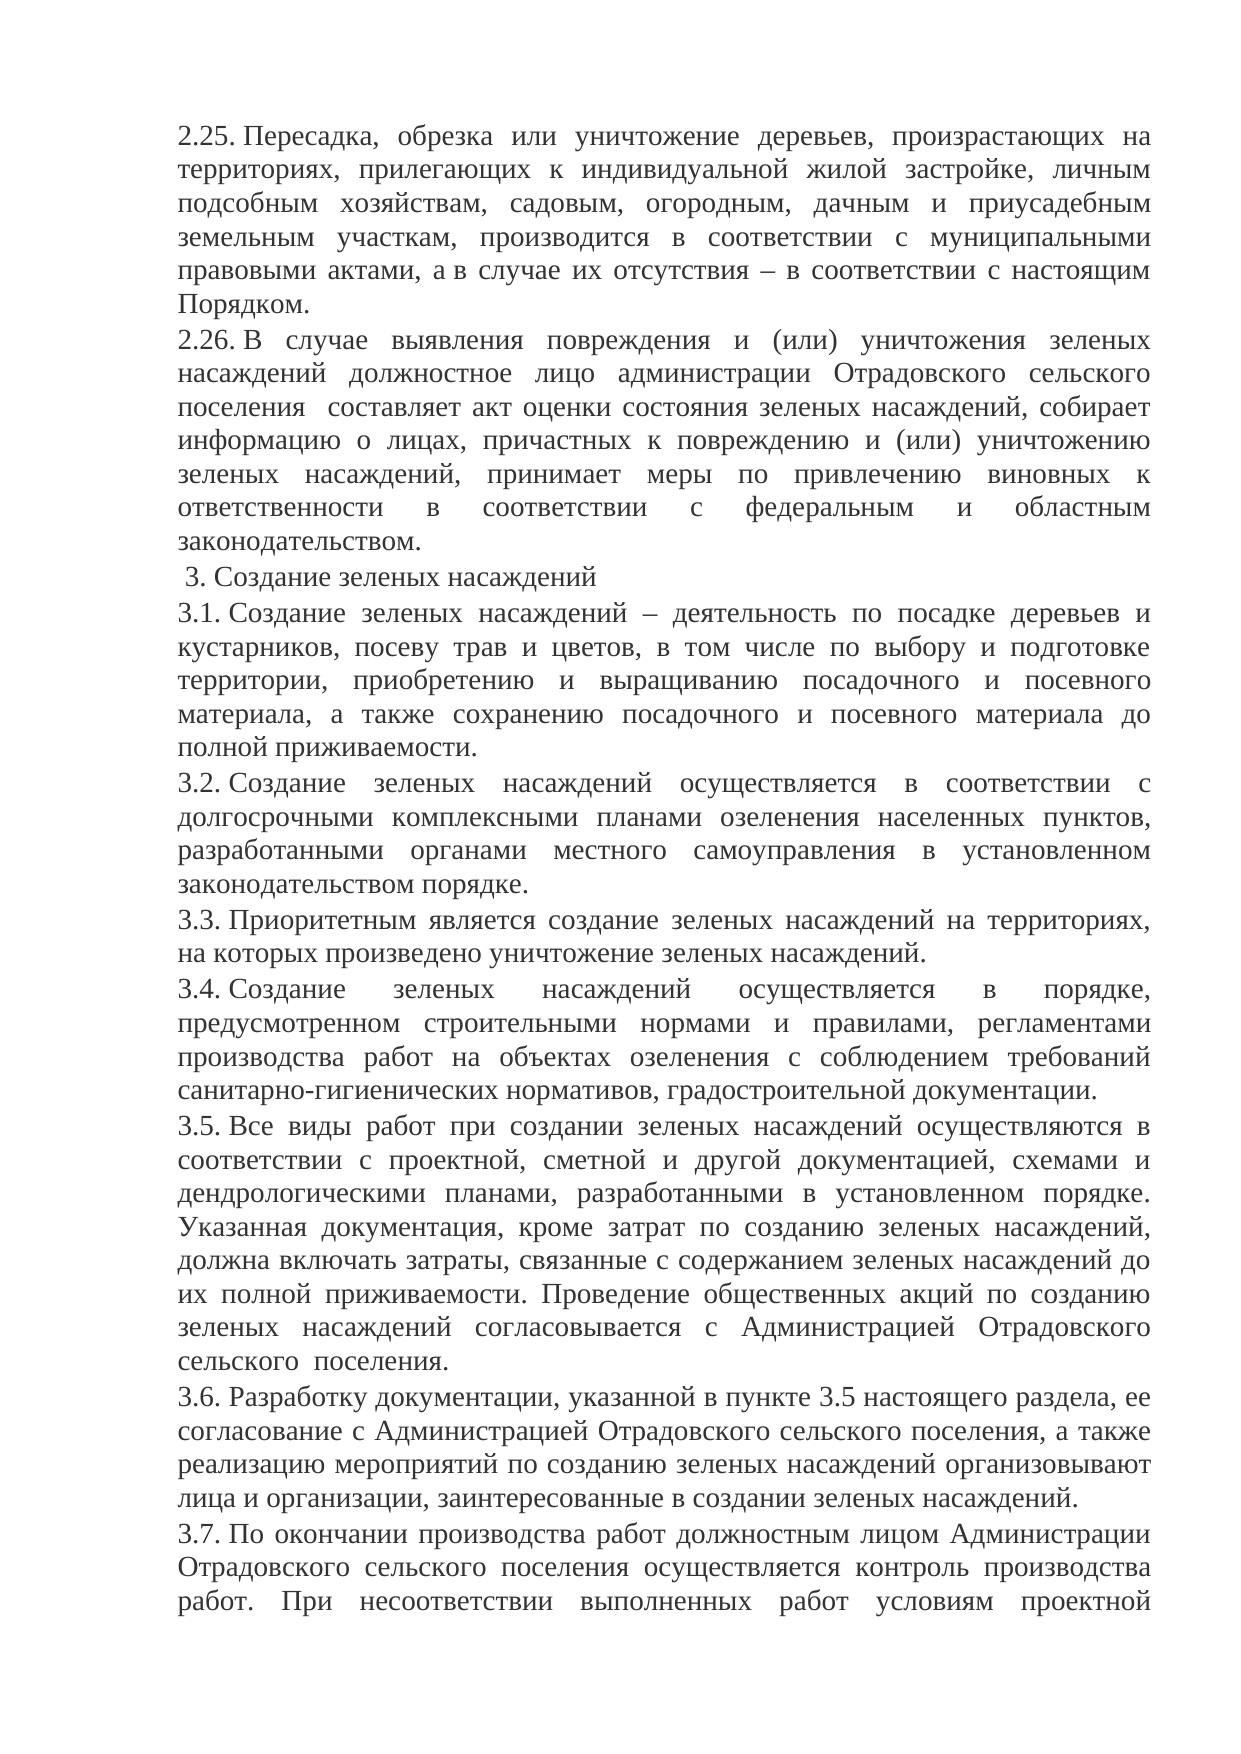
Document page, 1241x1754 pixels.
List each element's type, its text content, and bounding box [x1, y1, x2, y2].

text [177, 1516, 1152, 1616]
text 3.4. Создание зеленых насаждений осуществляется в порядке, предусмотренном строительными нормами и правилами, регламентами производства работ на объектах озеленения с соблюдением требований санитарно-гигиенических нормативов, градостроительной документации. [177, 972, 1152, 1106]
text 2.26. В случае выявления повреждения и (или) уничтожения зеленых насаждений должностное лицо администрации Отрадовского сельского поселения составляет акт оценки состояния зеленых насаждений, собирает информацию о лицах, причастных к повреждению и (или) уничтожению зеленых насаждений, принимает меры по привлечению виновных к ответственности в соответствии с федеральным и областным законодательством. [177, 322, 1152, 557]
text 3. Создание зеленых насаждений [177, 559, 1152, 593]
text 3.2. Создание зеленых насаждений осуществляется в соответствии с долгосрочными комплексными планами озеленения населенных пунктов, разработанными органами местного самоуправления в установленном законодательством порядке. [177, 765, 1152, 899]
text 3.1. Создание зеленых насаждений – деятельность по посадке деревьев и кустарников, посеву трав и цветов, в том числе по выбору и подготовке территории, приобретению и выращиванию посадочного и посевного материала, а также сохранению посадочного и посевного материала до полной приживаемости. [177, 595, 1152, 763]
text 3.3. Приоритетным является создание зеленых насаждений на территориях, на которых произведено уничтожение зеленых насаждений. [177, 902, 1152, 969]
text 3.6. Разработку документации, указанной в пункте 3.5 настоящего раздела, ее согласование с Администрацией Отрадовского сельского поселения, а также реализацию мероприятий по созданию зеленых насаждений организовывают лица и организации, заинтересованные в создании зеленых насаждений. [177, 1379, 1152, 1513]
text 2.25. Пересадка, обрезка или уничтожение деревьев, произрастающих на территориях, прилегающих к индивидуальной жилой застройке, личным подсобным хозяйствам, садовым, огородным, дачным и приусадебным земельным участкам, производится в соответствии с муниципальными правовыми актами, а в случае их отсутствия – в соответствии с настоящим Порядком. [177, 118, 1152, 319]
text 3.5. Все виды работ при создании зеленых насаждений осуществляются в соответствии с проектной, сметной и другой документацией, схемами и дендрологическими планами, разработанными в установленном порядке. Указанная документация, кроме затрат по созданию зеленых насаждений, должна включать затраты, связанные с содержанием зеленых насаждений до их полной приживаемости. Проведение общественных акций по созданию зеленых насаждений согласовывается с Администрацией Отрадовского сельского поселения. [177, 1108, 1152, 1377]
